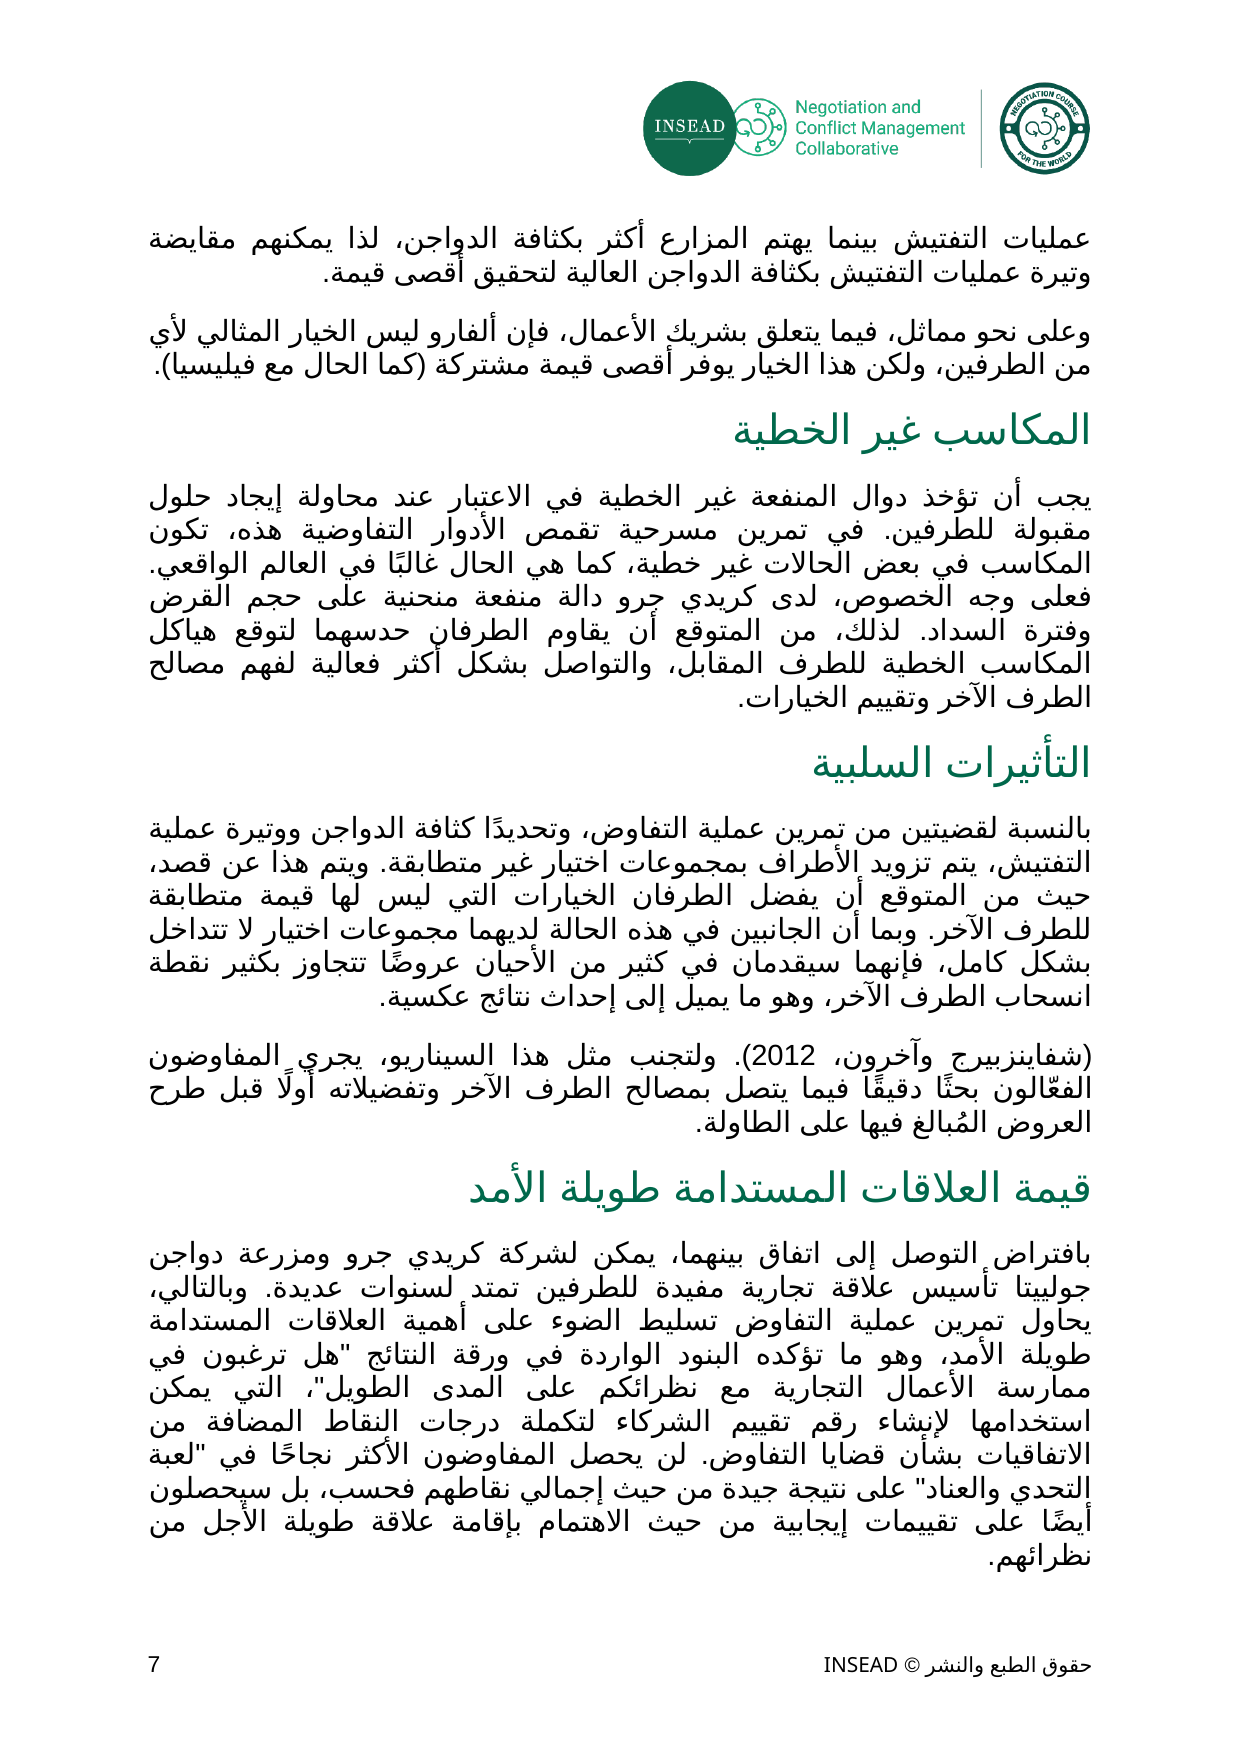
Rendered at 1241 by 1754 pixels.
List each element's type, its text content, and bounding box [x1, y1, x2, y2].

text بافتراض التوصل إلى اتفاق بينهما، يمكن لشركة كريدي جرو ومزرعة دواجن جولييتا تأسيس علاقة تجارية مفيدة للطرفين تمتد لسنوات عديدة. وبالتالي، يحاول تمرين عملية التفاوض تسليط الضوء على أهمية العلاقات المستدامة طويلة الأمد، وهو ما تؤكده البنود الواردة في ورقة النتائج "هل ترغبون في ممارسة الأعمال التجارية مع نظرائكم على المدى الطويل"، التي يمكن استخدامها لإنشاء رقم تقييم الشركاء لتكملة درجات النقاط المضافة من الاتفاقيات بشأن قضايا التفاوض. لن يحصل المفاوضون الأكثر نجاحًا في "لعبة التحدي والعناد" على نتيجة جيدة من حيث إجمالي نقاطهم فحسب، بل سيحصلون أيضًا على تقييمات إيجابية من حيث الاهتمام بإقامة علاقة طويلة الأجل من نظرائهم. [148, 1236, 1092, 1571]
text بالنسبة لقضيتين من تمرين عملية التفاوض، وتحديدًا كثافة الدواجن ووتيرة عملية التفتيش، يتم تزويد الأطراف بمجموعات اختيار غير متطابقة. ويتم هذا عن قصد، حيث من المتوقع أن يفضل الطرفان الخيارات التي ليس لها قيمة متطابقة للطرف الآخر. وبما أن الجانبين في هذه الحالة لديهما مجموعات اختيار لا تتداخل بشكل كامل، فإنهما سيقدمان في كثير من الأحيان عروضًا تتجاوز بكثير نقطة انسحاب الطرف الآخر، وهو ما يميل إلى إحداث نتائج عكسية. [148, 811, 1092, 1012]
title المكاسب غير الخطية [148, 406, 1092, 453]
text وعلى نحو مماثل، فيما يتعلق بشريك الأعمال، فإن ألفارو ليس الخيار المثالي لأي من الطرفين، ولكن هذا الخيار يوفر أقصى قيمة مشتركة (كما الحال مع فيليسيا). [148, 313, 1092, 381]
text (شفاينزبيرج وآخرون، 2012). ولتجنب مثل هذا السيناريو، يجري المفاوضون الفعّالون بحثًا دقيقًا فيما يتصل بمصالح الطرف الآخر وتفضيلاته أولًا قبل طرح العروض المُبالغ فيها على الطاولة. [148, 1037, 1092, 1138]
title التأثيرات السلبية [148, 738, 1092, 786]
text يجب أن تؤخذ دوال المنفعة غير الخطية في الاعتبار عند محاولة إيجاد حلول مقبولة للطرفين. في تمرين مسرحية تقمص الأدوار التفاوضية هذه، تكون المكاسب في بعض الحالات غير خطية، كما هي الحال غالبًا في العالم الواقعي. فعلى وجه الخصوص، لدى كريدي جرو دالة منفعة منحنية على حجم القرض وفترة السداد. لذلك، من المتوقع أن يقاوم الطرفان حدسهما لتوقع هياكل المكاسب الخطية للطرف المقابل، والتواصل بشكل أكثر فعالية لفهم مصالح الطرف الآخر وتقييم الخيارات. [148, 478, 1092, 713]
picture [639, 75, 1093, 182]
title قيمة العلاقات المستدامة طويلة الأمد [148, 1163, 1092, 1211]
